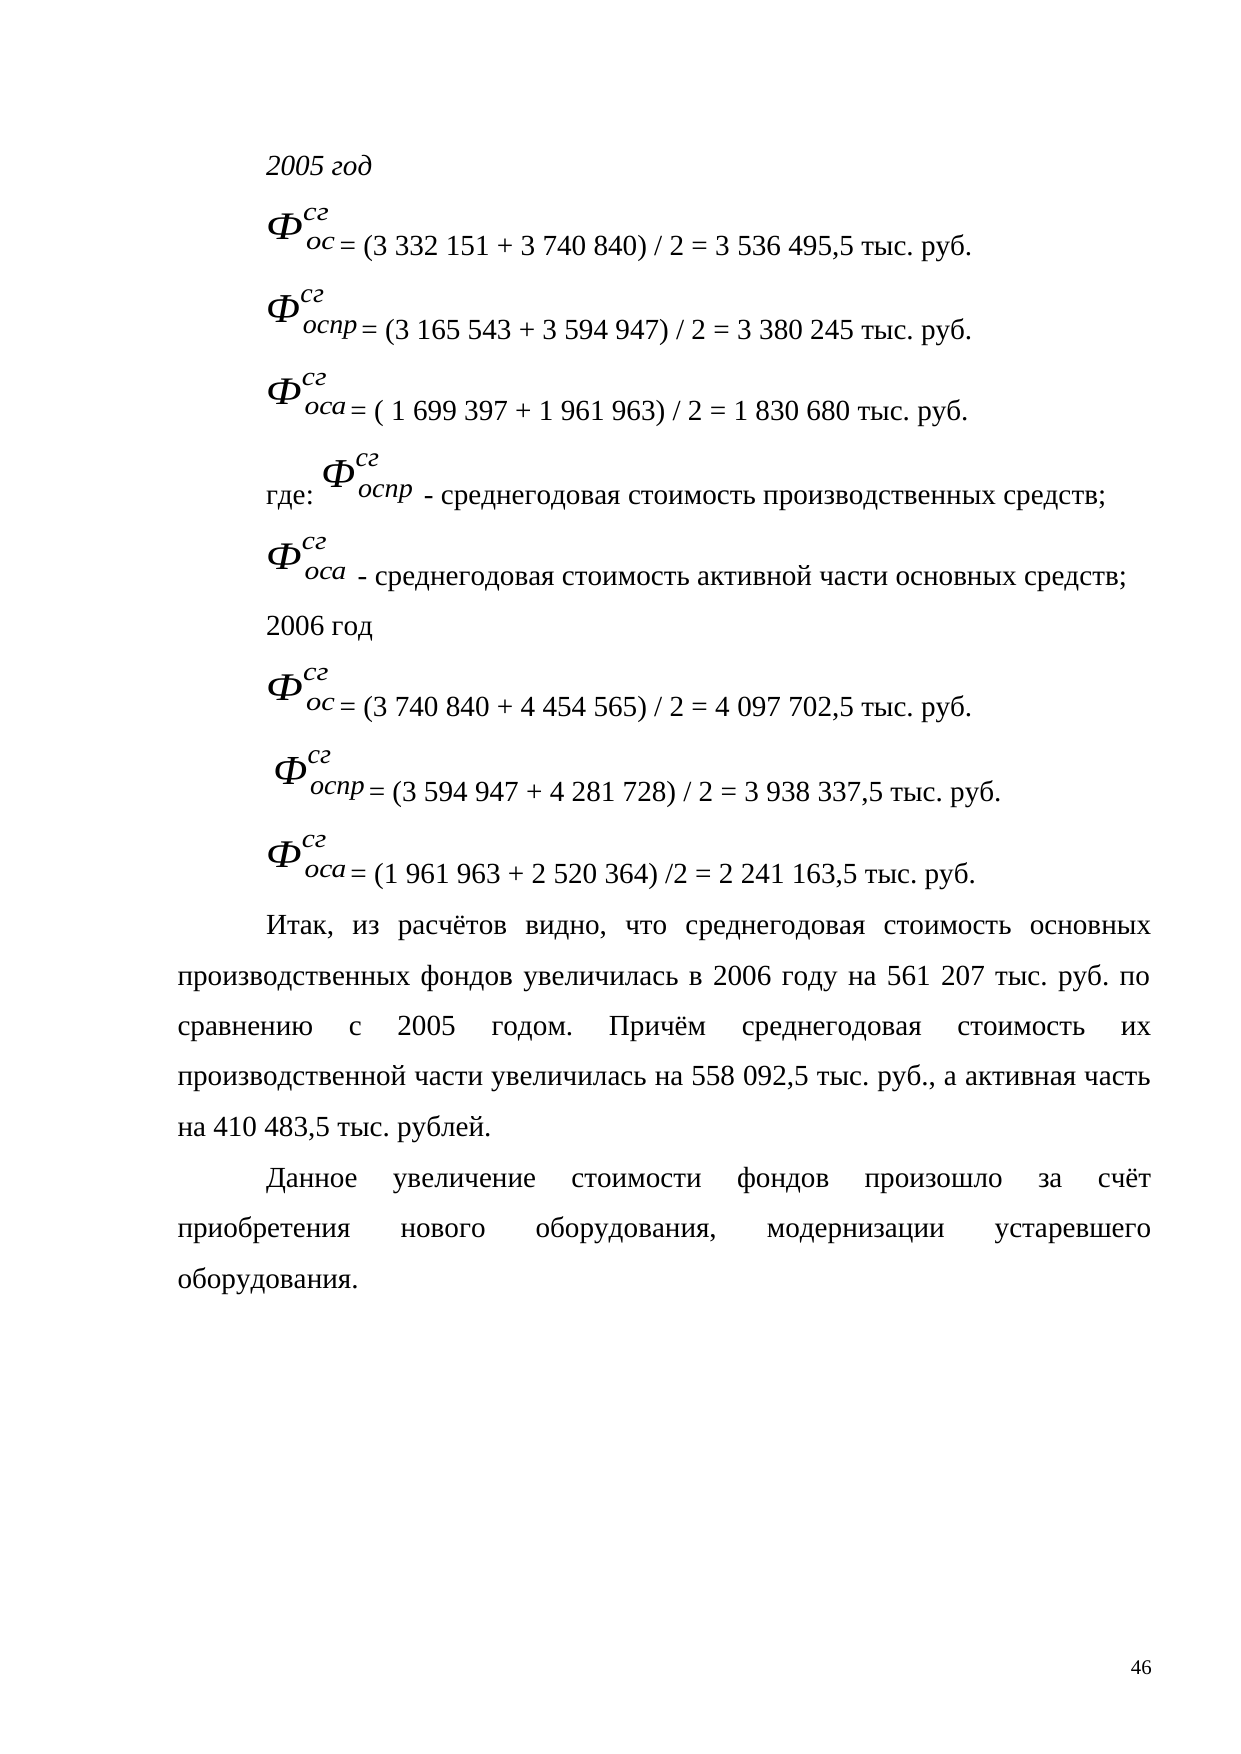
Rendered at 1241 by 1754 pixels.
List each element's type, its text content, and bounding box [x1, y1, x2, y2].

text Итак, из расчётов видно, что среднегодовая стоимость основных производственных фондов увеличилась в 2006 году на 561 207 тыс. руб. по сравнению с 2005 годом. Причём среднегодовая стоимость их производственной части увеличилась на 558 092,5 тыс. руб., а активная часть на 410 483,5 тыс. рублей. [177, 907, 1152, 1142]
text Данное увеличение стоимости фондов произошло за счёт приобретения нового оборудования, модернизации устаревшего оборудования. [177, 1160, 1152, 1294]
text = (1 961 963 + 2 520 364) /2 = 2 241 163,5 тыс. руб. [177, 826, 1152, 890]
text - среднегодовая стоимость активной части основных средств; [177, 528, 1152, 592]
text = (3 165 543 + 3 594 947) / 2 = 3 380 245 тыс. руб. [177, 279, 1152, 346]
text 2005 год [177, 148, 1152, 181]
text = (3 332 151 + 3 740 840) / 2 = 3 536 495,5 тыс. руб. [177, 198, 1152, 262]
text = (3 594 947 + 4 281 728) / 2 = 3 938 337,5 тыс. руб. [177, 741, 1152, 808]
text = (3 740 840 + 4 454 565) / 2 = 4 097 702,5 тыс. руб. [177, 659, 1152, 723]
text где: - среднегодовая стоимость производственных средств; [177, 444, 1152, 511]
text 2006 год [177, 608, 1152, 642]
text = ( 1 699 397 + 1 961 963) / 2 = 1 830 680 тыс. руб. [177, 363, 1152, 427]
